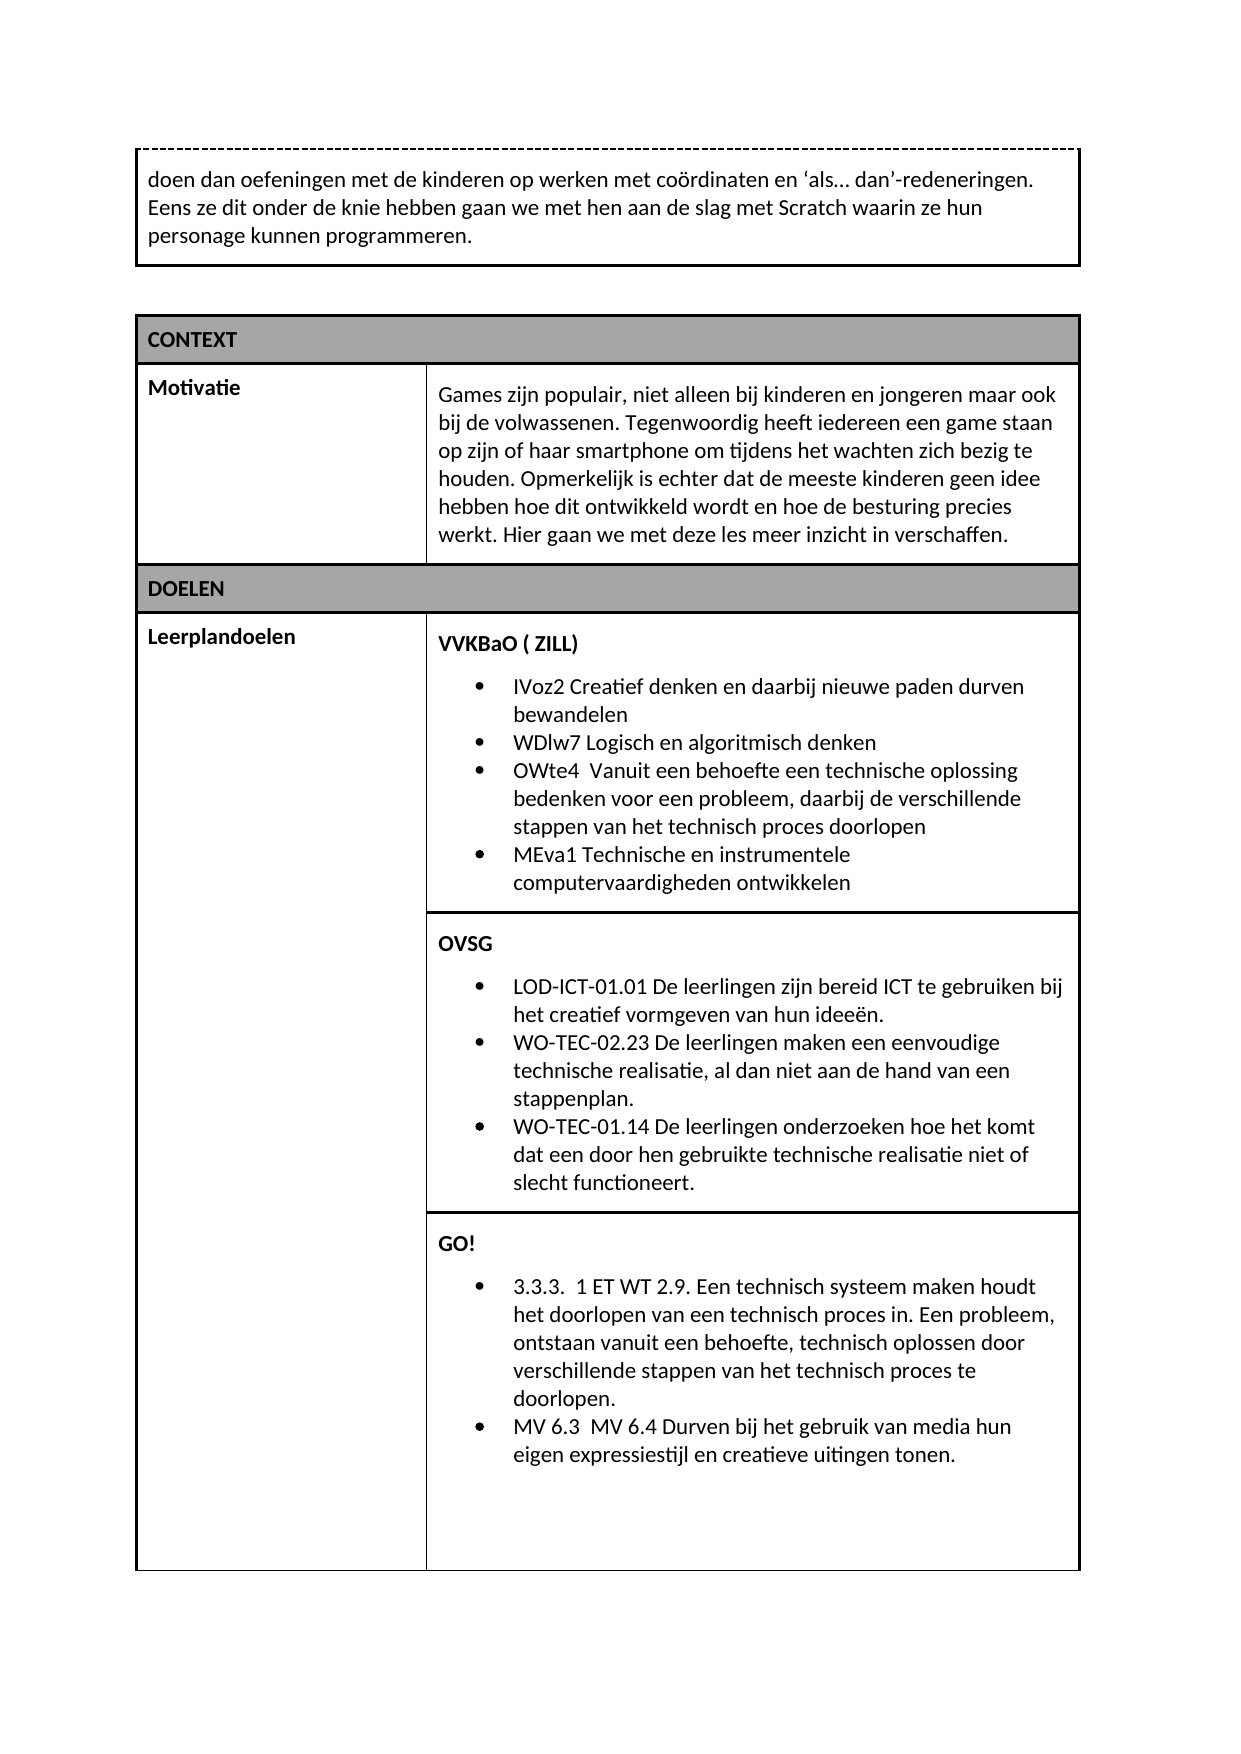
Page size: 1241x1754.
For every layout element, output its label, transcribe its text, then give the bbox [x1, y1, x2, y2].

table_header CONTEXT [138, 317, 1078, 362]
table_cell Games zijn populair, niet alleen bij kinderen en jongeren maar ook bij de volwassenen. Tegenwoordig heeft iedereen een game staan op zijn of haar smartphone om tijdens het wachten zich bezig te houden. Opmerkelijk is echter dat de meeste kinderen geen idee hebben hoe dit ontwikkeld wordt en hoe de besturing precies werkt. Hier gaan we met deze les meer inzicht in verschaffen. [427, 365, 1078, 563]
table_cell VVKBaO ( ZILL) IVoz2 Creatief denken en daarbij nieuwe paden durven bewandelen WDlw7 Logisch en algoritmisch denken OWte4 Vanuit een behoefte een technische oplossing bedenken voor een probleem, daarbij de verschillende stappen van het technisch proces doorlopen MEva1 Technische en instrumentele computervaardigheden ontwikkelen [427, 614, 1078, 911]
table_cell Motivatie [138, 365, 426, 563]
table_cell OVSG LOD-ICT-01.01 De leerlingen zijn bereid ICT te gebruiken bij het creatief vormgeven van hun ideeën. WO-TEC-02.23 De leerlingen maken een eenvoudige technische realisatie, al dan niet aan de hand van een stappenplan. WO-TEC-01.14 De leerlingen onderzoeken hoe het komt dat een door hen gebruikte technische realisatie niet of slecht functioneert. [427, 914, 1078, 1211]
table_cell GO! 3.3.3. 1 ET WT 2.9. Een technisch systeem maken houdt het doorlopen van een technisch proces in. Een probleem, ontstaan vanuit een behoefte, technisch oplossen door verschillende stappen van het technisch proces te doorlopen. MV 6.3 MV 6.4 Durven bij het gebruik van media hun eigen expressiestijl en creatieve uitingen tonen. [427, 1214, 1078, 1569]
table_cell Leerplandoelen [138, 614, 426, 1569]
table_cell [138, 148, 1078, 264]
table_cell DOELEN [138, 566, 1078, 611]
